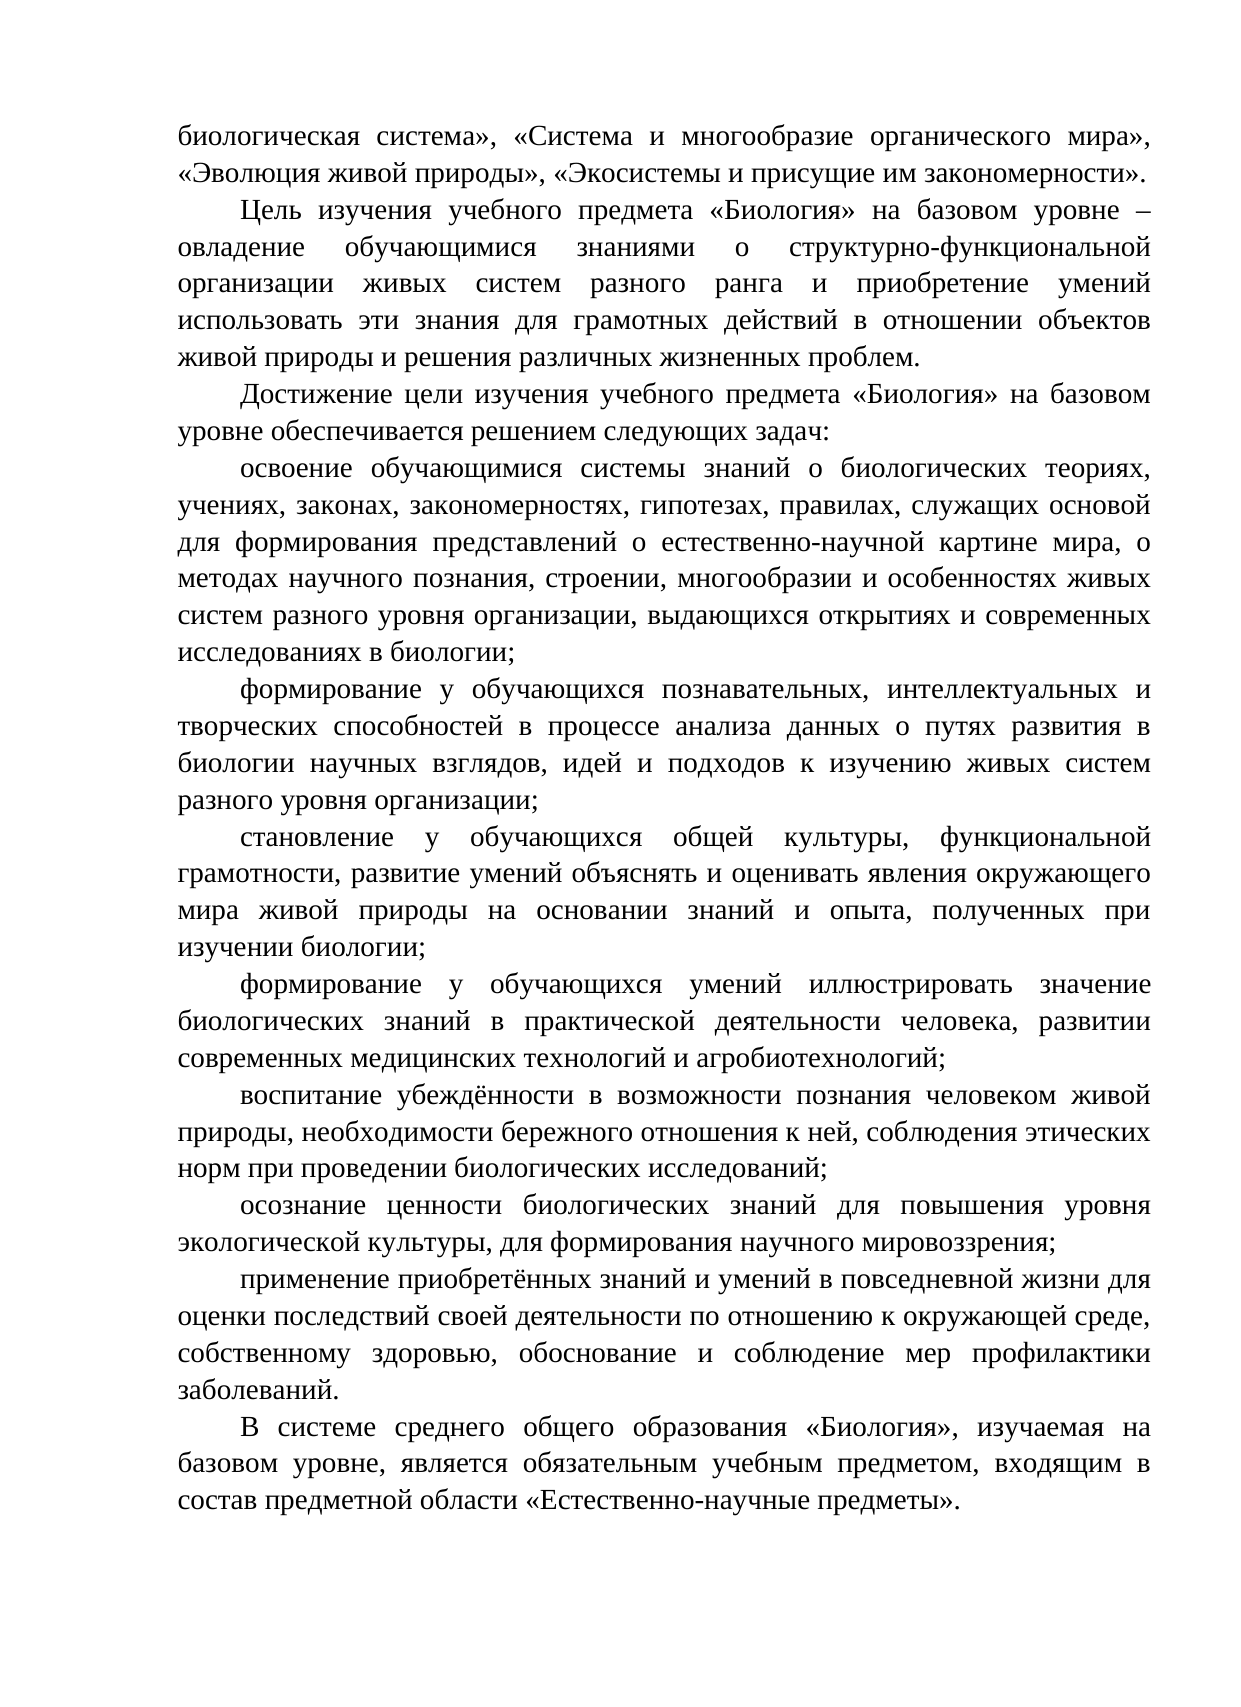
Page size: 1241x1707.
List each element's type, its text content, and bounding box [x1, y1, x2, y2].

text освоение обучающимися системы знаний о биологических теориях, учениях, законах, закономерностях, гипотезах, правилах, служащих основой для формирования представлений о естественно-научной картине мира, о методах научного познания, строении, многообразии и особенностях живых систем разного уровня организации, выдающихся открытиях и современных исследованиях в биологии; [177, 450, 1152, 668]
text применение приобретённых знаний и умений в повседневной жизни для оценки последствий своей деятельности по отношению к окружающей среде, собственному здоровью, обоснование и соблюдение мер профилактики заболеваний. [177, 1261, 1152, 1405]
text воспитание убеждённости в возможности познания человеком живой природы, необходимости бережного отношения к ней, соблюдения этических норм при проведении биологических исследований; [177, 1077, 1152, 1184]
text формирование у обучающихся познавательных, интеллектуальных и творческих способностей в процессе анализа данных о путях развития в биологии научных взглядов, идей и подходов к изучению живых систем разного уровня организации; [177, 671, 1152, 815]
text формирование у обучающихся умений иллюстрировать значение биологических знаний в практической деятельности человека, развитии современных медицинских технологий и агробиотехнологий; [177, 966, 1152, 1073]
text Достижение цели изучения учебного предмета «Биология» на базовом уровне обеспечивается решением следующих задач: [177, 376, 1152, 447]
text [177, 118, 1152, 188]
text становление у обучающихся общей культуры, функциональной грамотности, развитие умений объяснять и оценивать явления окружающего мира живой природы на основании знаний и опыта, полученных при изучении биологии; [177, 819, 1152, 963]
text осознание ценности биологических знаний для повышения уровня экологической культуры, для формирования научного мировоззрения; [177, 1187, 1152, 1258]
text Цель изучения учебного предмета «Биология» на базовом уровне – овладение обучающимися знаниями о структурно-функциональной организации живых систем разного ранга и приобретение умений использовать эти знания для грамотных действий в отношении объектов живой природы и решения различных жизненных проблем. [177, 192, 1152, 373]
text В системе среднего общего образования «Биология», изучаемая на базовом уровне, является обязательным учебным предметом, входящим в состав предметной области «Естественно-научные предметы». [177, 1409, 1152, 1516]
